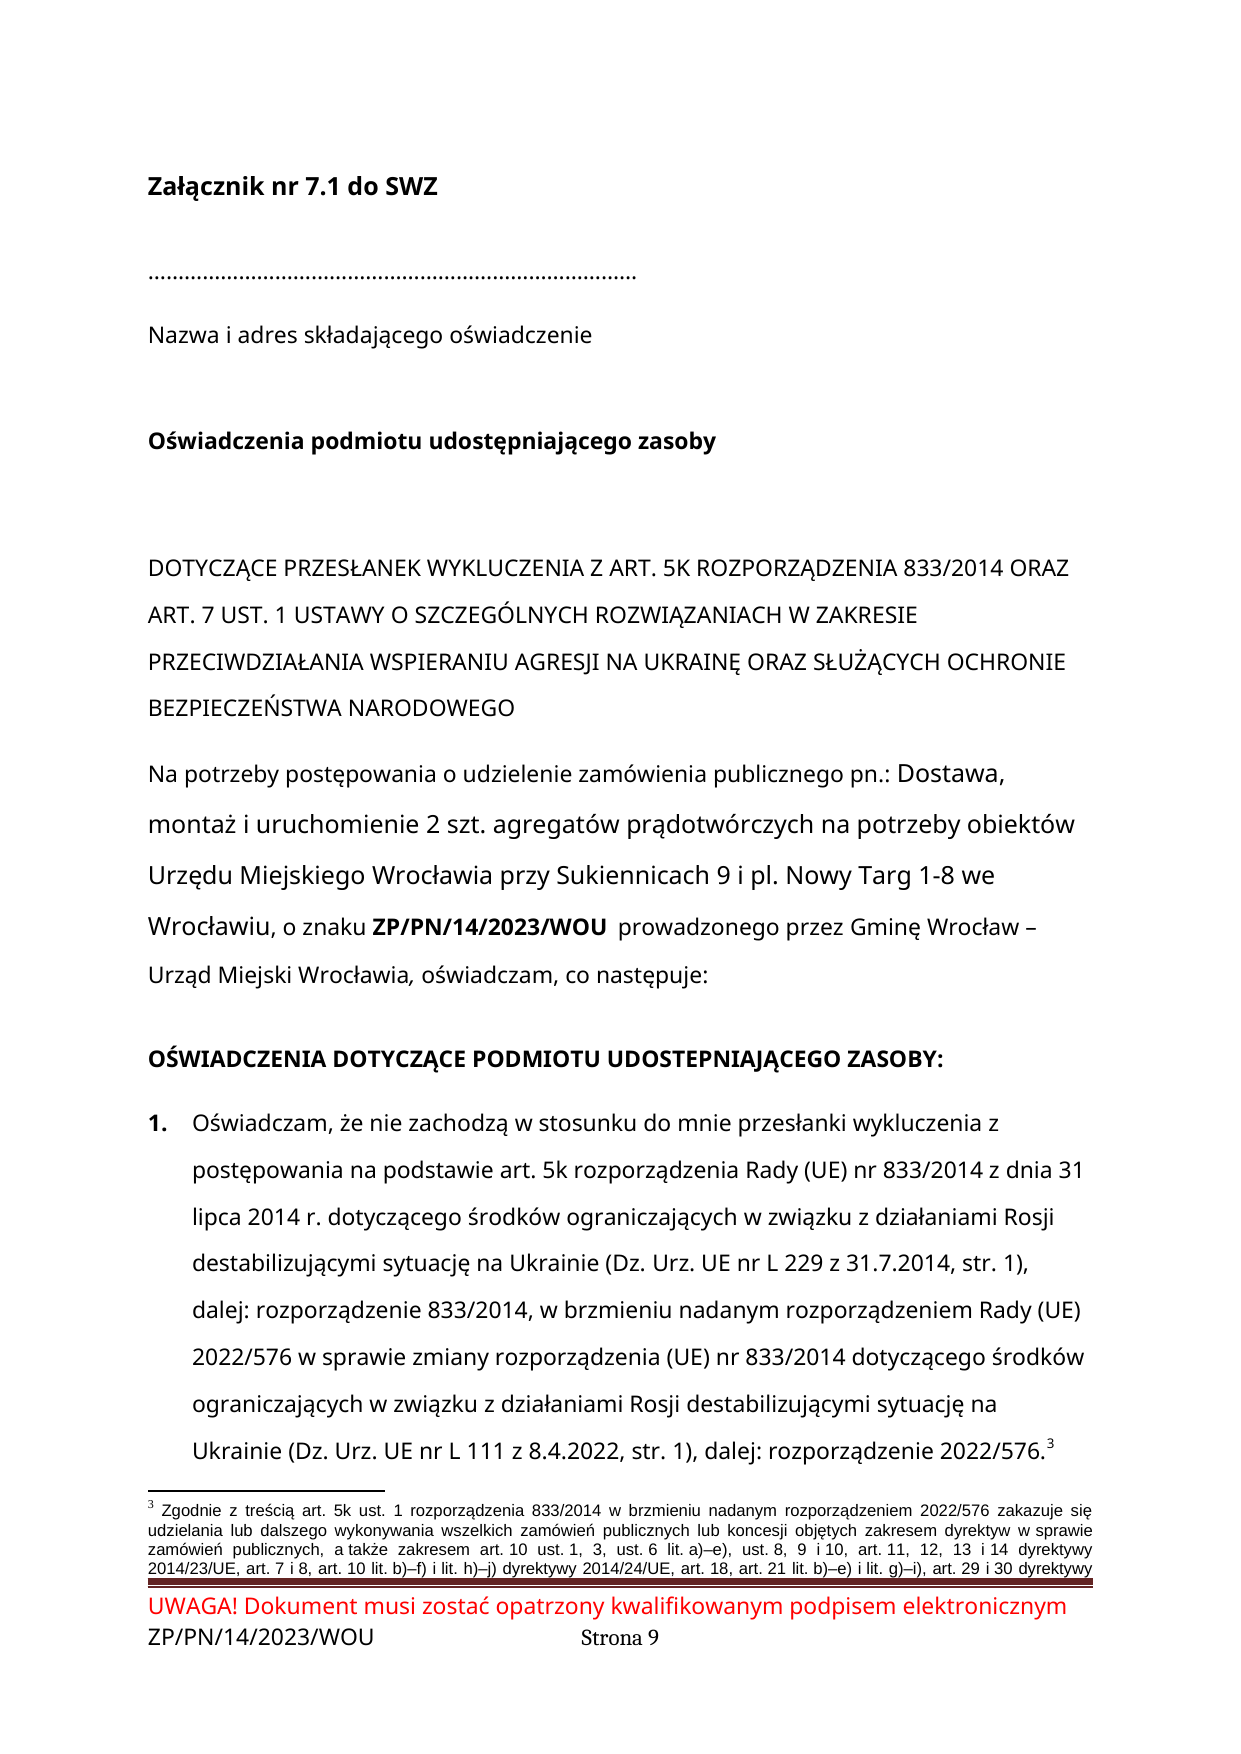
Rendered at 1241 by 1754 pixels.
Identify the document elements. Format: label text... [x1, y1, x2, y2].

text Na potrzeby postępowania o udzielenie zamówienia publicznego pn.: Dostawa, montaż i uruchomienie 2 szt. agregatów prądotwórczych na potrzeby obiektów Urzędu Miejskiego Wrocławia przy Sukiennicach 9 i pl. Nowy Targ 1-8 we Wrocławiu, o znaku ZP/PN/14/2023/WOU prowadzonego przez Gminę Wrocław – Urząd Miejski Wrocławia, oświadczam, co następuje: [148, 756, 1093, 990]
text Oświadczenia podmiotu udostępniającego zasoby [148, 425, 1093, 456]
list Oświadczam, że nie zachodzą w stosunku do mnie przesłanki wykluczenia z postępowania na podstawie art. 5k rozporządzenia Rady (UE) nr 833/2014 z dnia 31 lipca 2014 r. dotyczącego środków ograniczających w związku z działaniami Rosji destabilizującymi sytuację na Ukrainie (Dz. Urz. UE nr L 229 z 31.7.2014, str. 1), dalej: rozporządzenie 833/2014, w brzmieniu nadanym rozporządzeniem Rady (UE) 2022/576 w sprawie zmiany rozporządzenia (UE) nr 833/2014 dotyczącego środków ograniczających w związku z działaniami Rosji destabilizującymi sytuację na Ukrainie (Dz. Urz. UE nr L 111 z 8.4.2022, str. 1), dalej: rozporządzenie 2022/576. [148, 1107, 1093, 1466]
text ……………………………………………………………………… [148, 255, 1093, 286]
text Nazwa i adres składającego oświadczenie [148, 319, 1093, 350]
text DOTYCZĄCE PRZESŁANEK WYKLUCZENIA Z ART. 5K ROZPORZĄDZENIA 833/2014 ORAZ ART. 7 UST. 1 USTAWY o szczególnych rozwiązaniach w zakresie przeciwdziałania wspieraniu agresji na Ukrainę oraz służących ochronie bezpieczeństwa narodowego [148, 552, 1093, 724]
text OŚWIADCZENIA DOTYCZĄCE PODMIOTU UDOSTEPNIAJĄCEGO ZASOBY: [148, 1043, 1093, 1074]
subtitle Załącznik nr 7.1 do SWZ [148, 168, 1093, 242]
